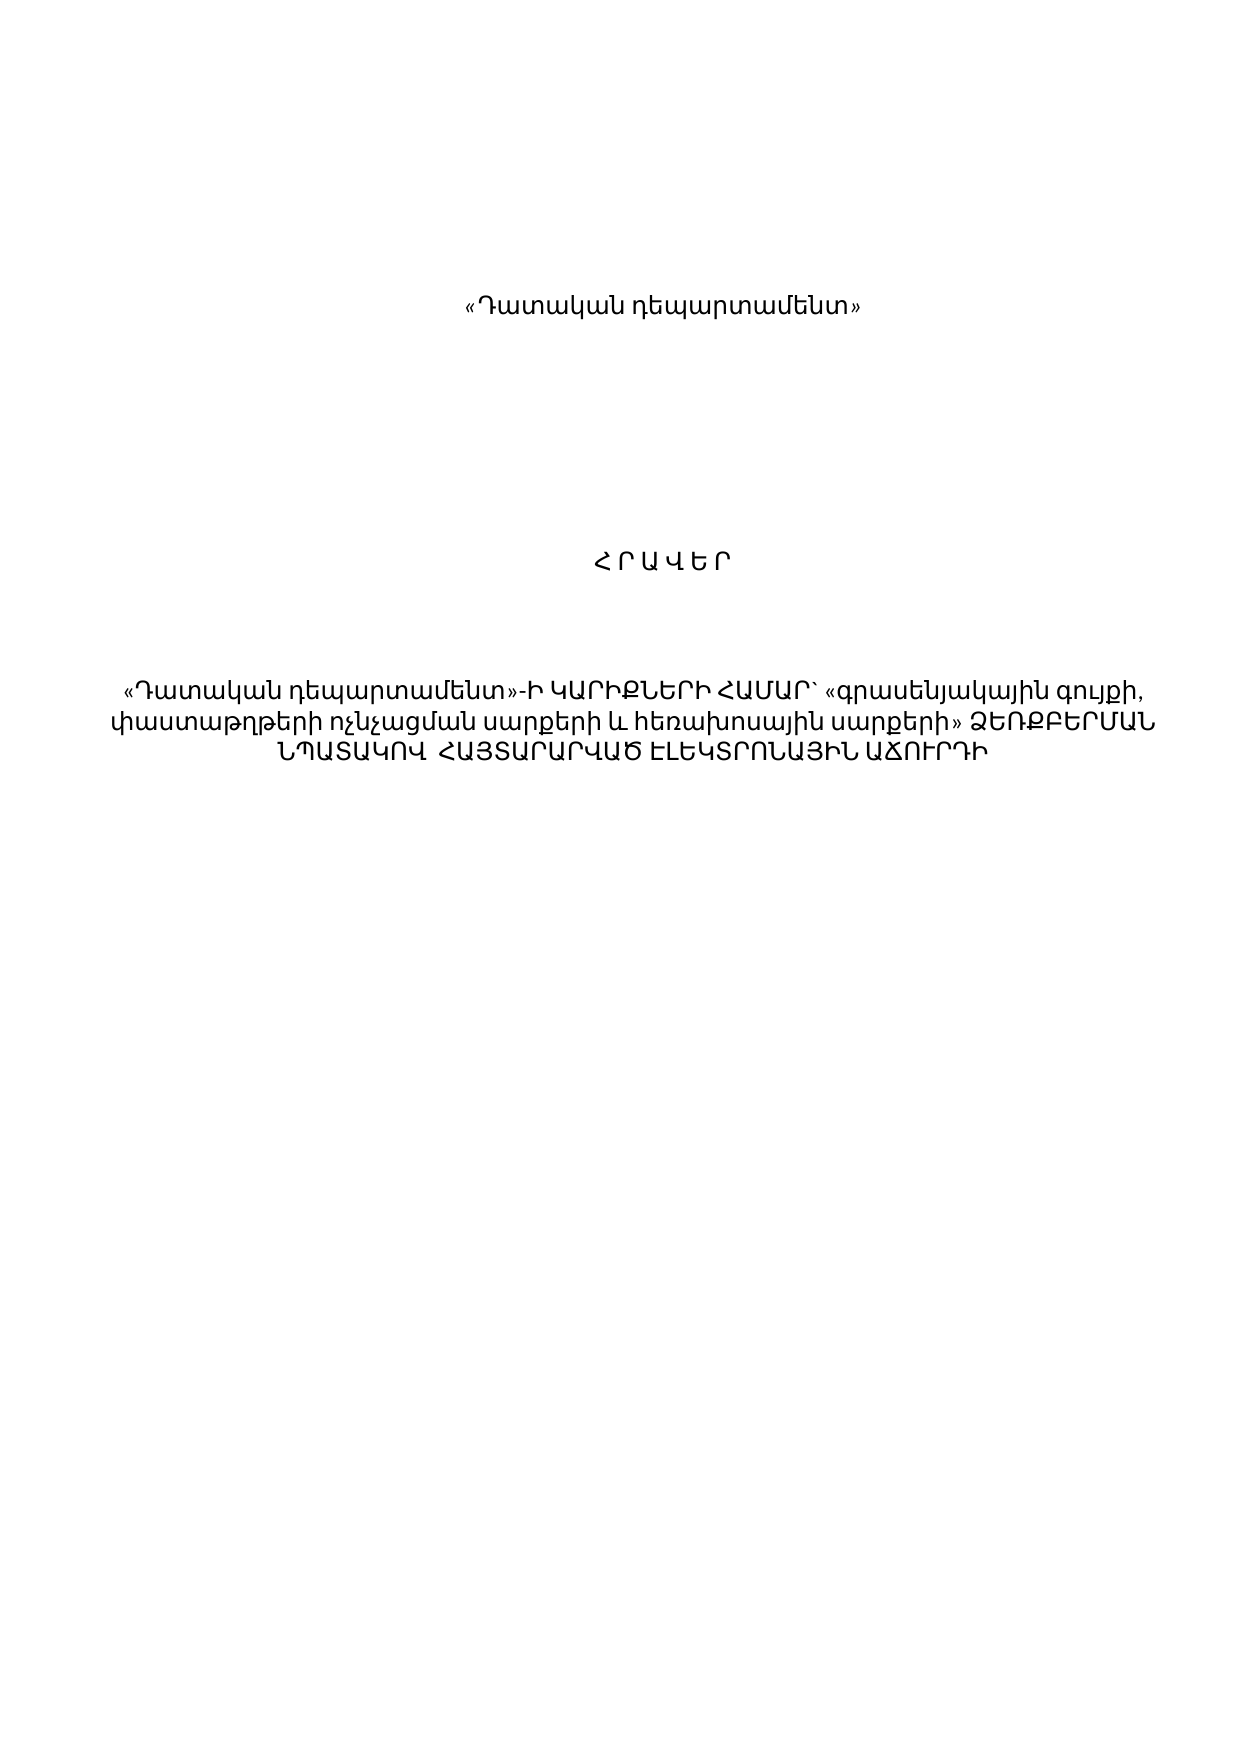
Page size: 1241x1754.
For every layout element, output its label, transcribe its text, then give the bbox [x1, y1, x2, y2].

text «Դատական դեպարտամենտ»-Ի ԿԱՐԻՔՆԵՐԻ ՀԱՄԱՐ` «գրասենյակային գույքի, փաստաթղթերի ոչնչացման սարքերի և հեռախոսային սարքերի» ՁԵՌՔԲԵՐՄԱՆ ՆՊԱՏԱԿՈՎ ՀԱՅՏԱՐԱՐՎԱԾ ԷԼԵԿՏՐՈՆԱՅԻՆ ԱՃՈՒՐԴԻ [94, 676, 1172, 767]
text « Դատական դեպարտամենտ» [94, 290, 1172, 321]
text Հ Ր Ա Վ Ե Ր [94, 546, 1172, 577]
